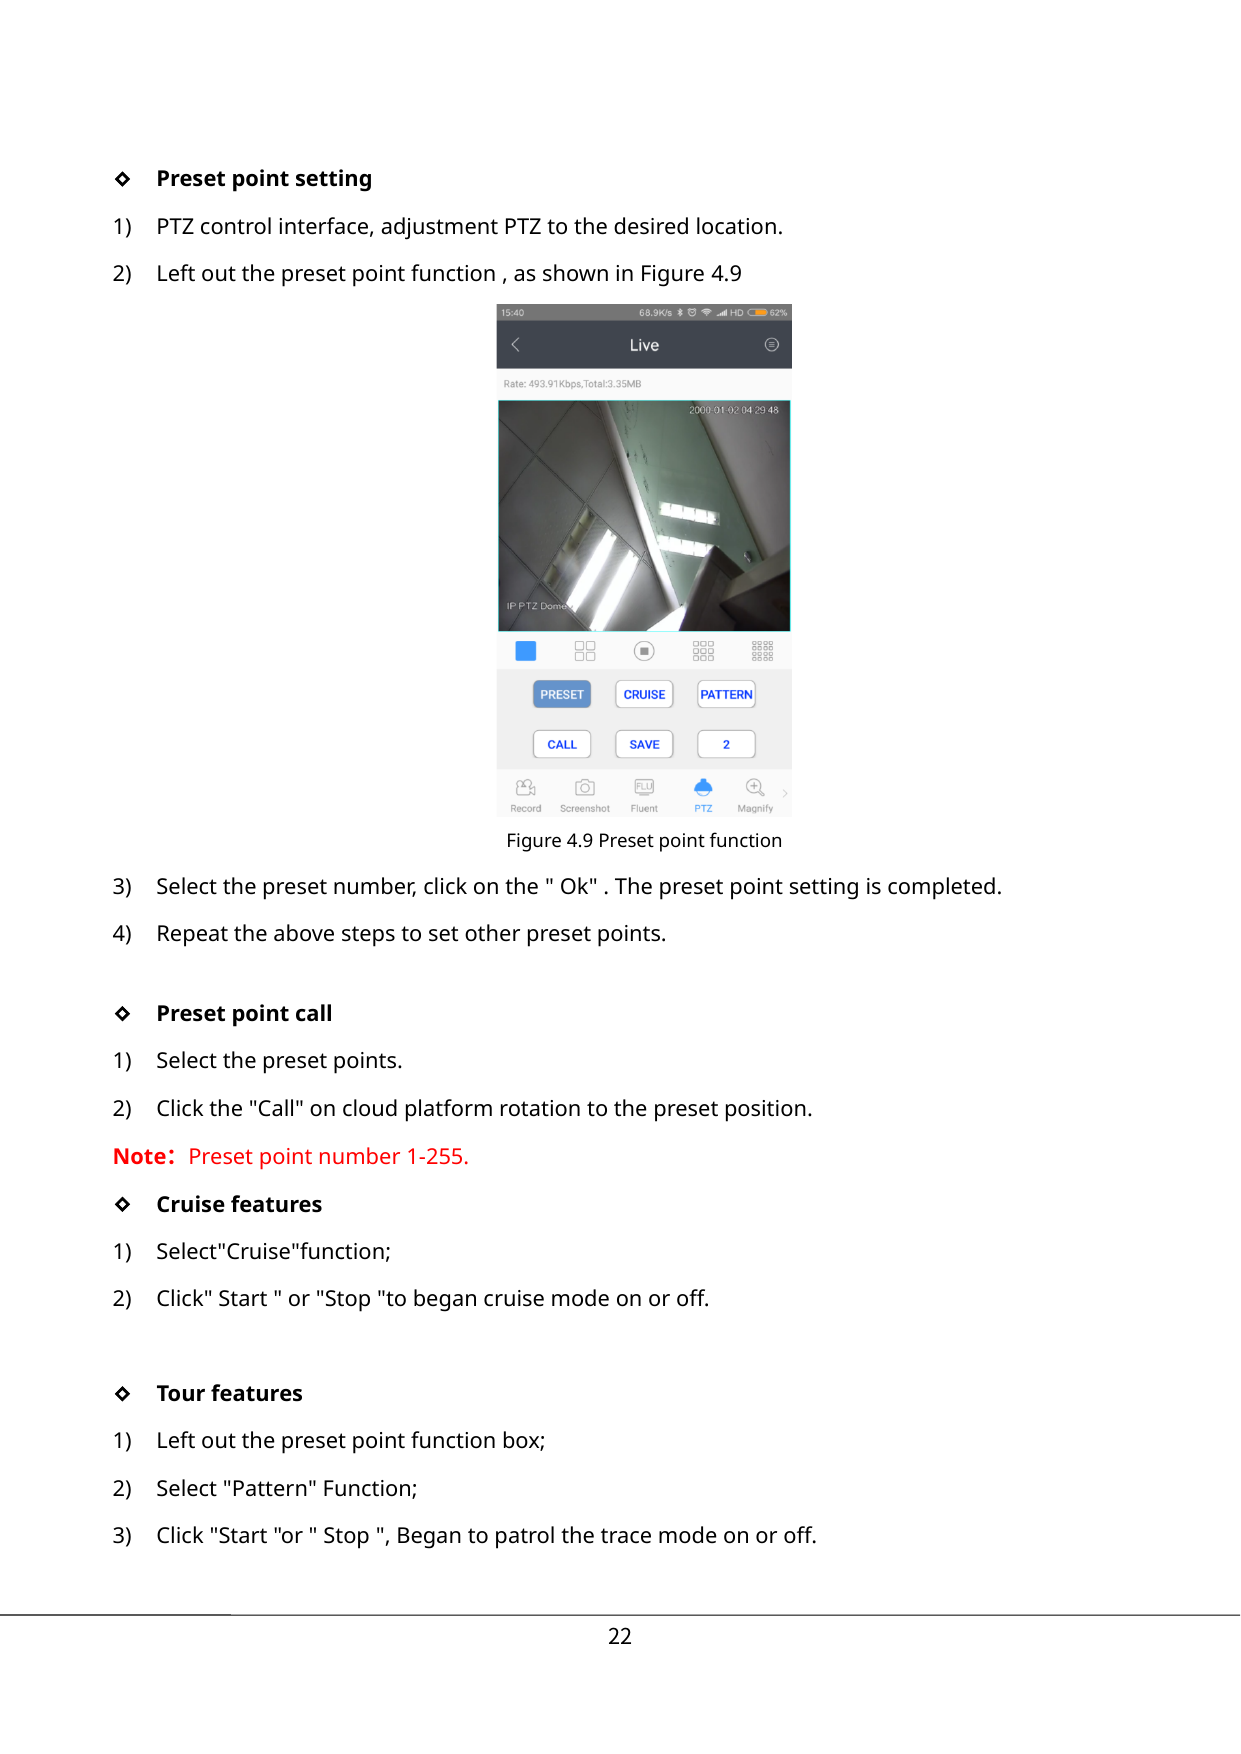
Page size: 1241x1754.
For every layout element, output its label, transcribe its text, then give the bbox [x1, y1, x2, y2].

picture [496, 304, 792, 817]
list Left out the preset point function , as shown in Figure 4.9 [112, 257, 1128, 289]
text Note：Preset point number 1-255. [112, 1139, 1128, 1171]
text Figure 4.9 Preset point function [112, 824, 1128, 857]
list Select the preset number, click on the " Ok" . The preset point setting is completed. [112, 869, 1128, 902]
list Click the "Call" on cloud platform rotation to the preset position. [112, 1091, 1128, 1124]
list PTZ control interface, adjustment PTZ to the desired location. [112, 209, 1128, 242]
list Left out the preset point function box; [112, 1424, 1128, 1457]
list Select "Pattern" Function; [112, 1472, 1128, 1504]
list Preset point call [112, 997, 1128, 1029]
list Repeat the above steps to set other preset points. [112, 917, 1128, 949]
list Select the preset points. [112, 1044, 1128, 1077]
list Preset point setting [112, 162, 1128, 194]
list Cruise features [112, 1187, 1128, 1220]
list Click "Start "or " Stop ", Began to patrol the trace mode on or off. [112, 1519, 1128, 1551]
list Click" Start " or "Stop "to began cruise mode on or off. [112, 1282, 1128, 1314]
list Tour features [112, 1377, 1128, 1409]
list Select"Cruise"function; [112, 1234, 1128, 1267]
